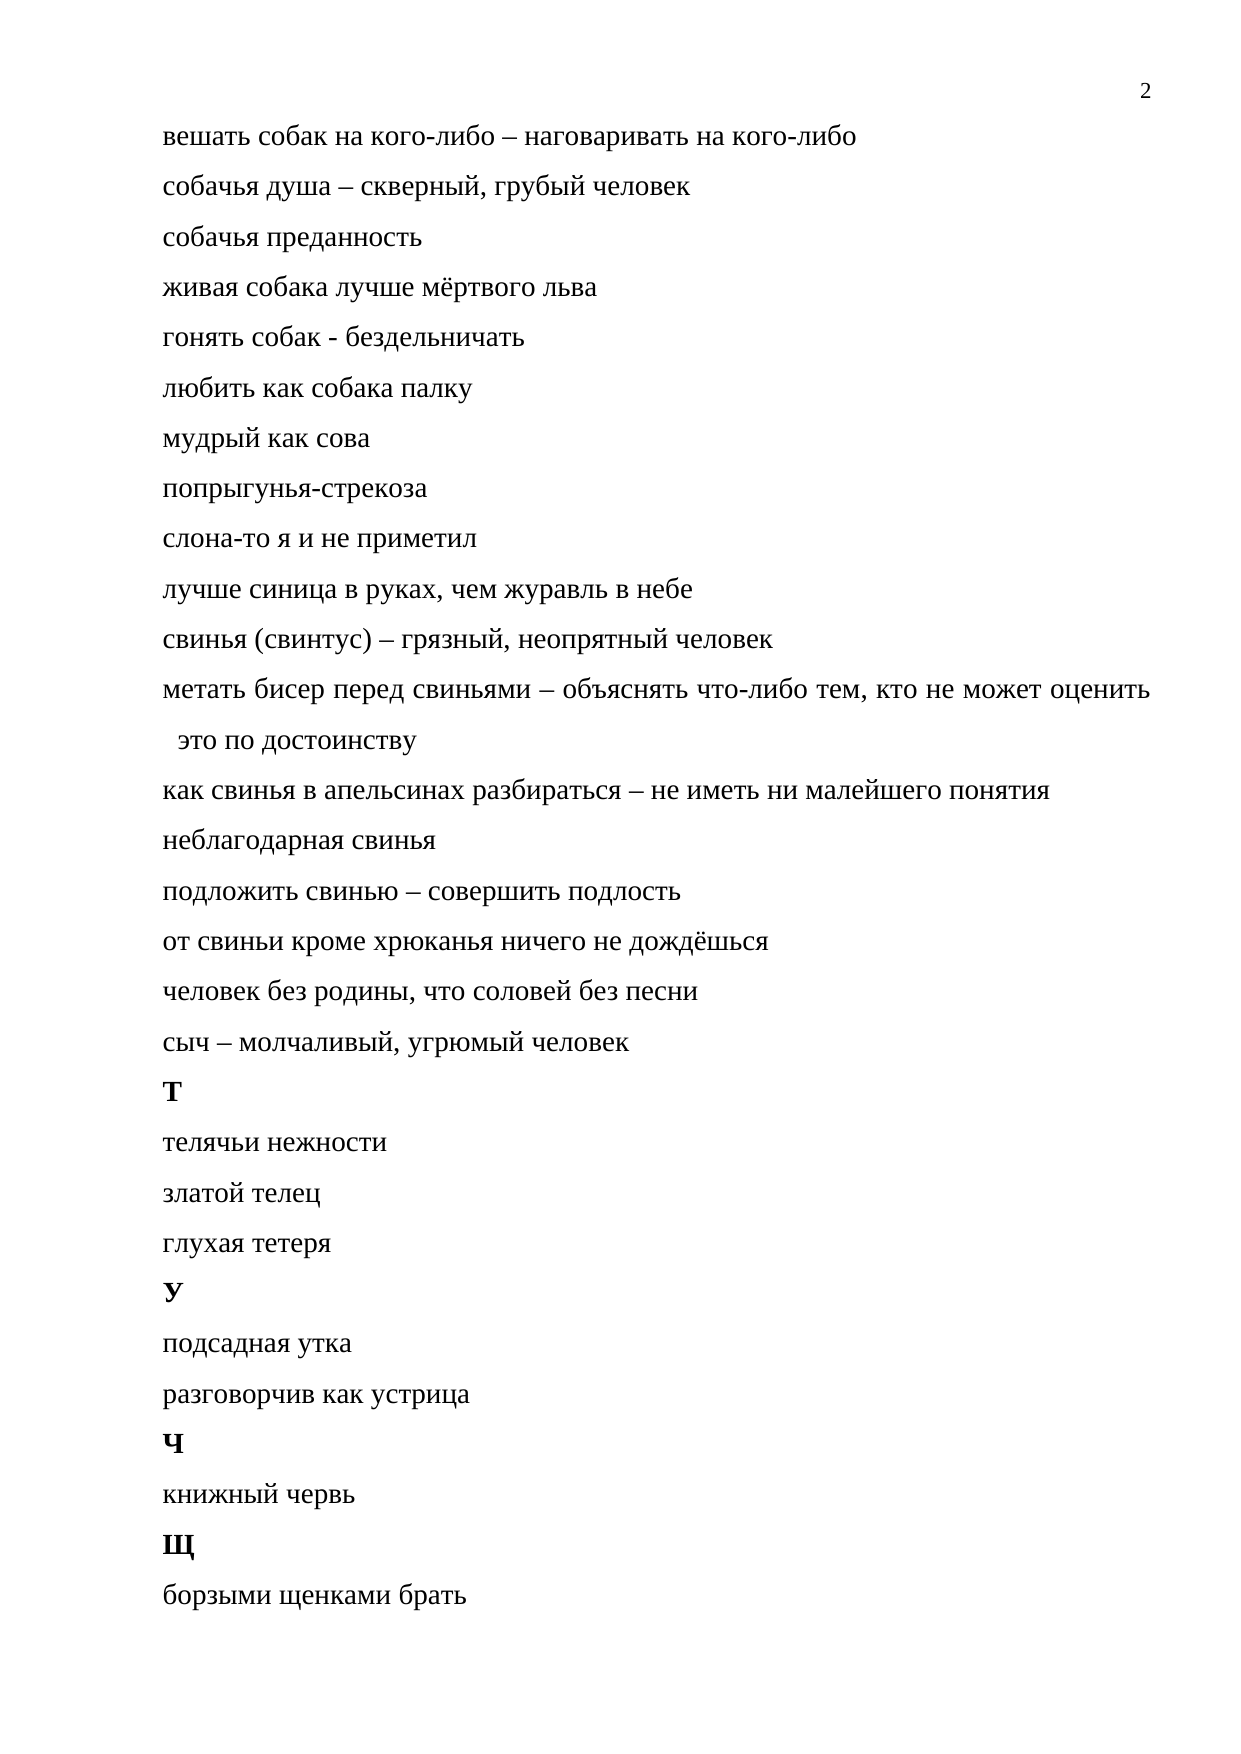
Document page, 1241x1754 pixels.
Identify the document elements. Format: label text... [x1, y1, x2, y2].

text сыч – молчаливый, угрюмый человек [162, 1024, 1152, 1057]
text глухая тетеря [162, 1225, 1152, 1258]
text вешать собак на кого-либо – наговаривать на кого-либо [162, 118, 1152, 152]
text телячьи нежности [162, 1124, 1152, 1158]
text У [162, 1275, 1152, 1309]
text борзыми щенками брать [162, 1577, 1152, 1611]
text мудрый как сова [162, 420, 1152, 453]
text слона-то я и не приметил [162, 521, 1152, 554]
text неблагодарная свинья [162, 822, 1152, 856]
text Щ [162, 1527, 1152, 1560]
text книжный червь [162, 1477, 1152, 1510]
text лучше синица в руках, чем журавль в небе [162, 571, 1152, 604]
text подложить свинью – совершить подлость [162, 873, 1152, 906]
text Т [162, 1074, 1152, 1108]
text Ч [162, 1426, 1152, 1460]
text человек без родины, что соловей без песни [162, 973, 1152, 1007]
text от свиньи кроме хрюканья ничего не дождёшься [162, 923, 1152, 957]
text метать бисер перед свиньями – объяснять что-либо тем, кто не может оценить это по достоинству [162, 672, 1152, 755]
text попрыгунья-стрекоза [162, 470, 1152, 504]
text собачья преданность [162, 219, 1152, 252]
text как свинья в апельсинах разбираться – не иметь ни малейшего понятия [162, 772, 1152, 806]
text гонять собак - бездельничать [162, 319, 1152, 353]
text любить как собака палку [162, 370, 1152, 403]
text свинья (свинтус) – грязный, неопрятный человек [162, 621, 1152, 655]
text живая собака лучше мёртвого льва [162, 269, 1152, 303]
text златой телец [162, 1175, 1152, 1208]
text разговорчив как устрица [162, 1376, 1152, 1409]
text собачья душа – скверный, грубый человек [162, 168, 1152, 202]
text подсадная утка [162, 1326, 1152, 1359]
